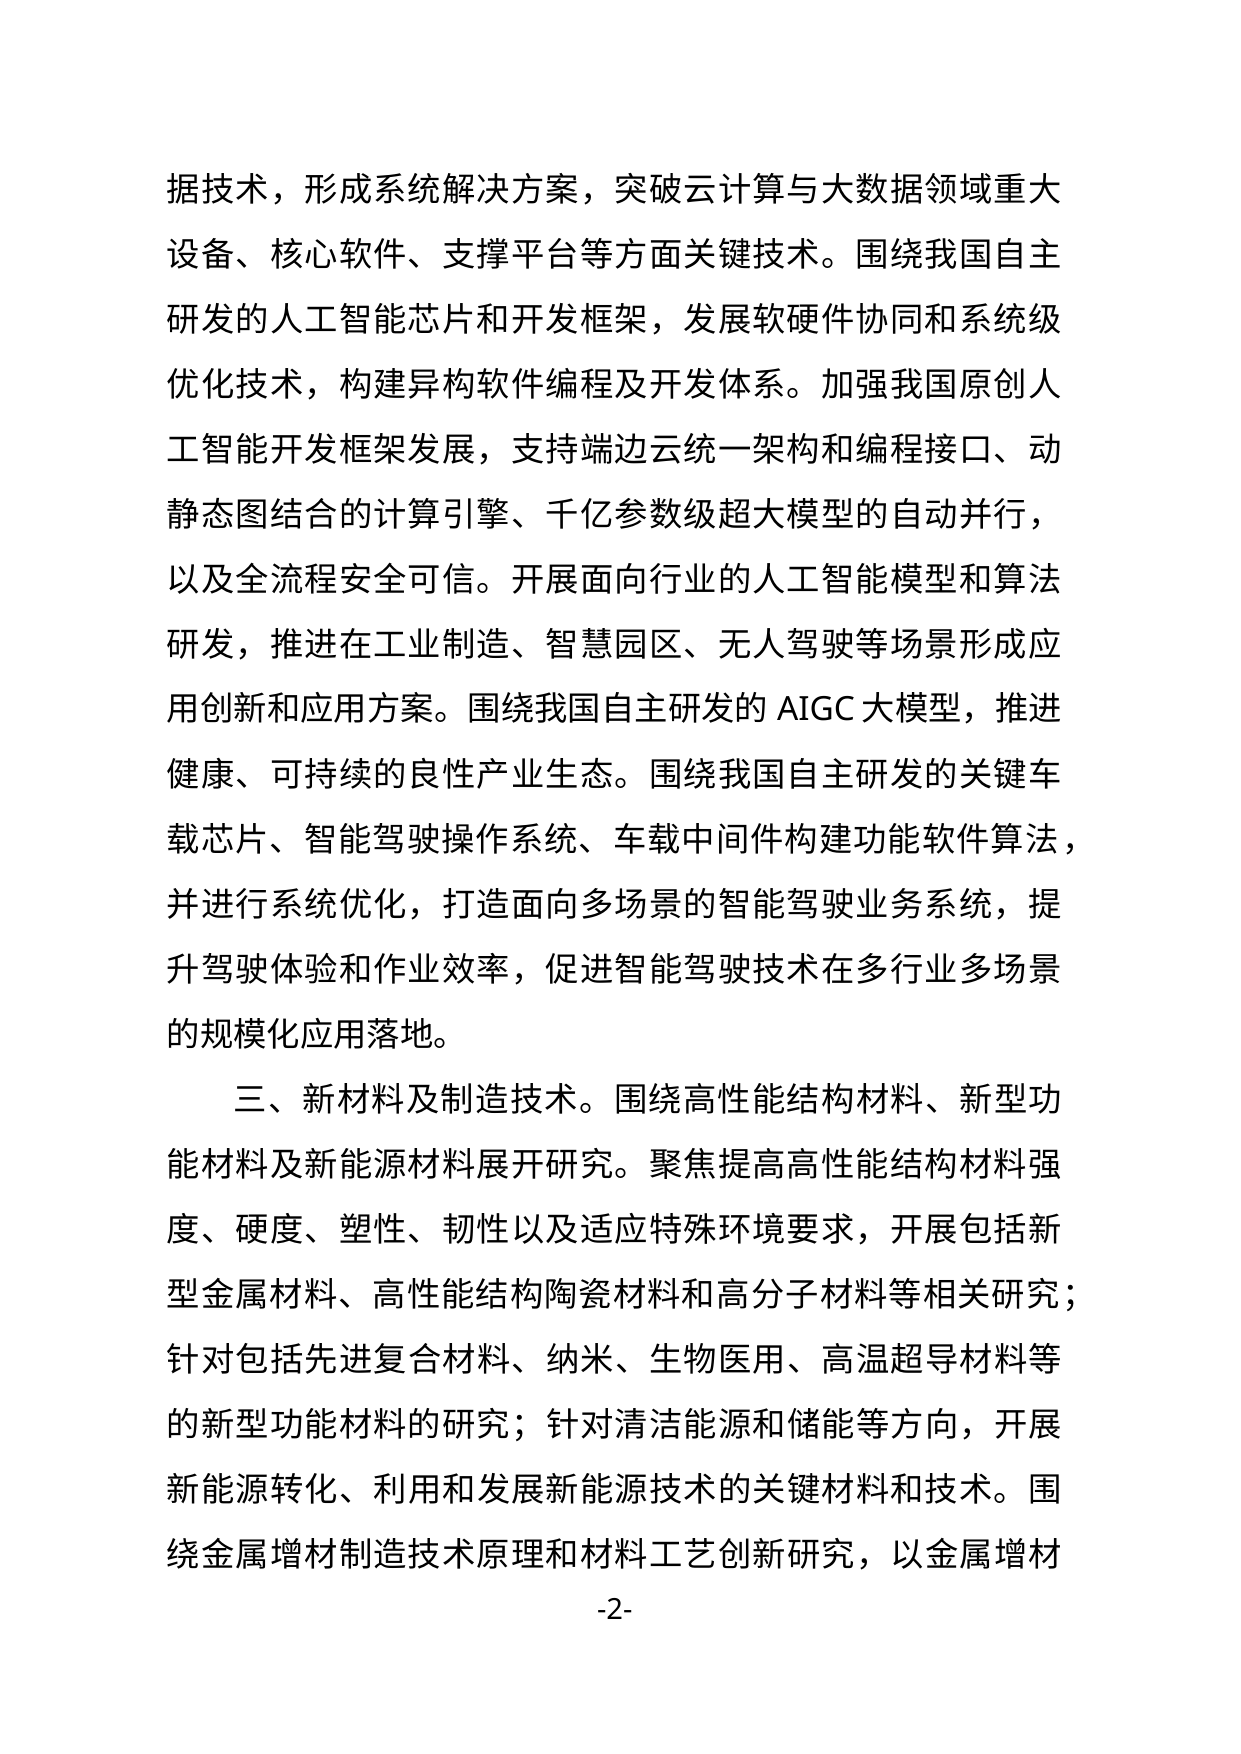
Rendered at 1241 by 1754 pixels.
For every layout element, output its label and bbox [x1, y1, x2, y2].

text [167, 154, 1062, 1064]
text [167, 1064, 1062, 1584]
